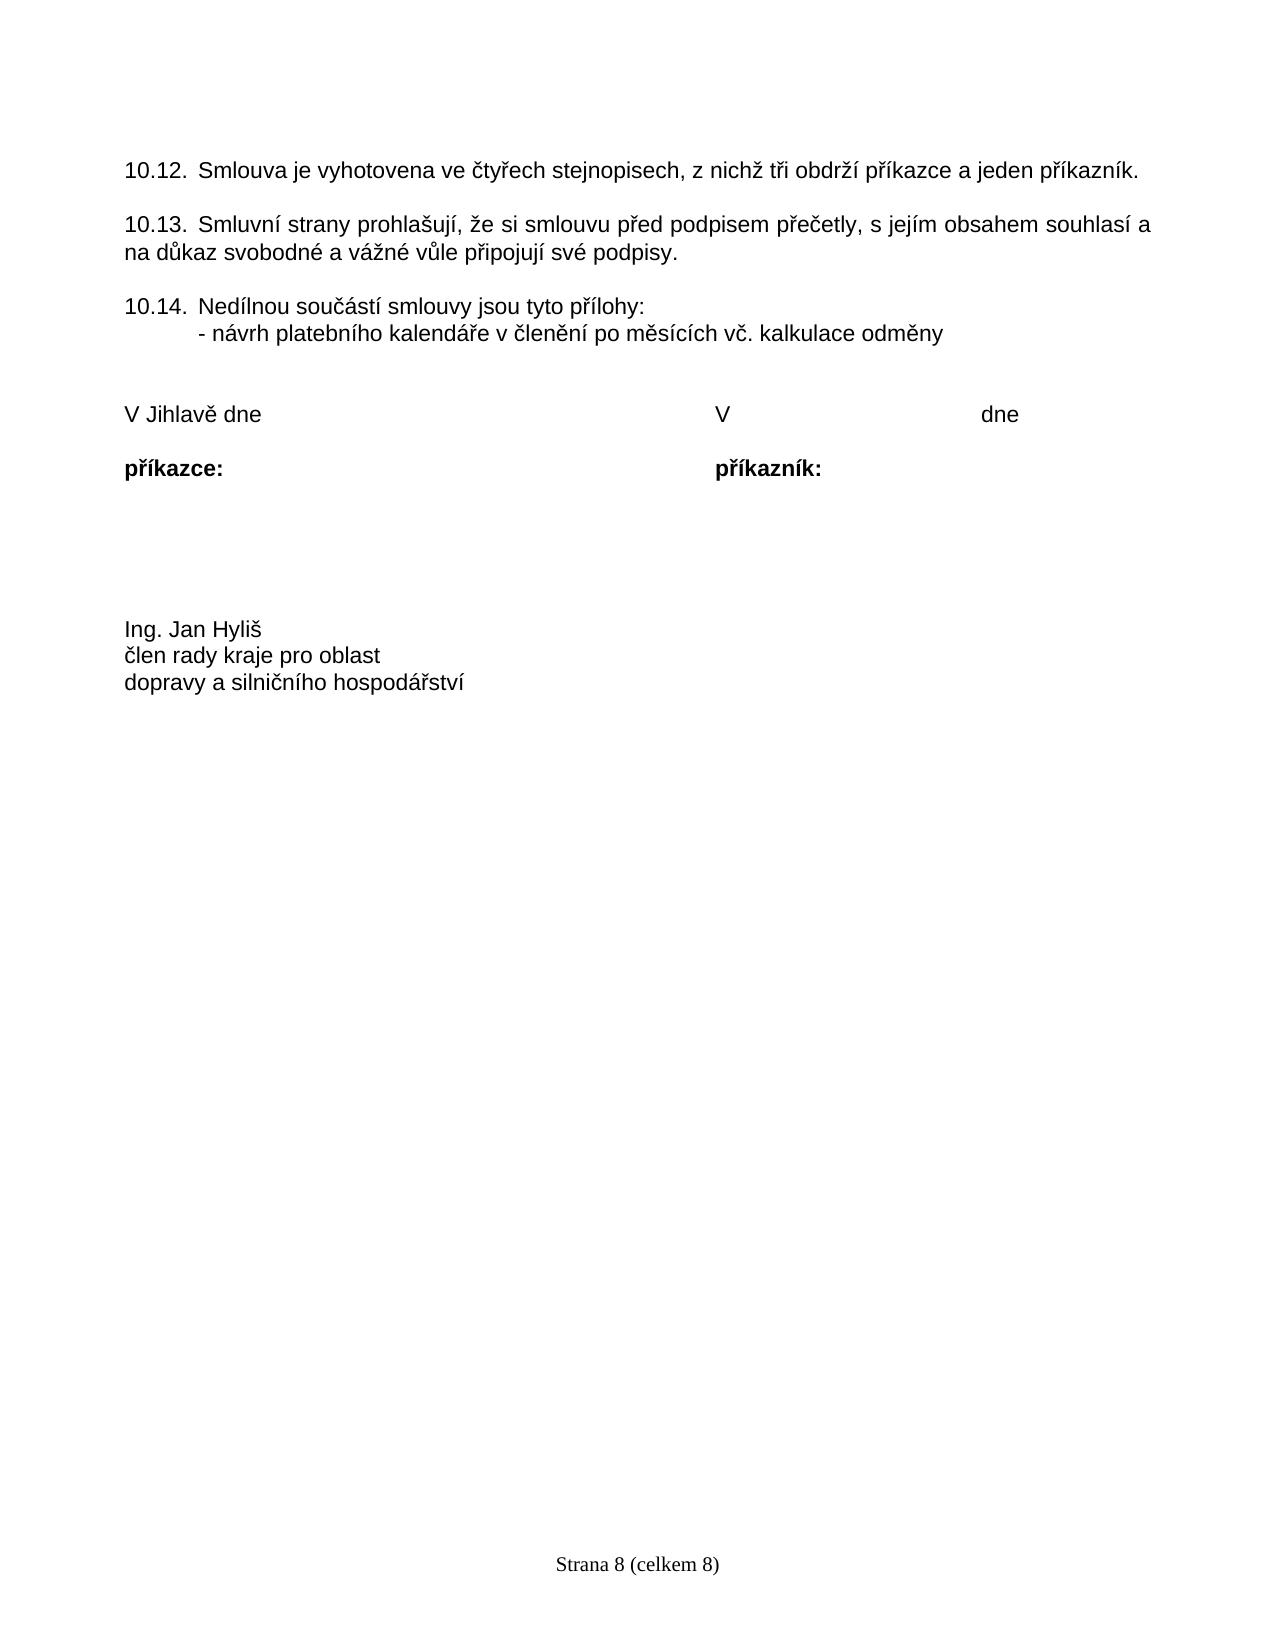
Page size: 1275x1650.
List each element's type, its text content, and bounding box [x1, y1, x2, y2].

list Smlouva je vyhotovena ve čtyřech stejnopisech, z nichž tři obdrží příkazce a jeden příkazník. [124, 157, 1151, 184]
text dopravy a silničního hospodářství [124, 669, 1151, 695]
list Nedílnou součástí smlouvy jsou tyto přílohy: [124, 292, 1151, 319]
text příkazce: příkazník: [124, 455, 1151, 482]
text - návrh platebního kalendáře v členění po měsících vč. kalkulace odměny [124, 319, 1151, 347]
text Ing. Jan Hyliš [124, 616, 1151, 642]
text V Jihlavě dne V dne [124, 401, 1151, 428]
text člen rady kraje pro oblast [124, 642, 1151, 669]
list Smluvní strany prohlašují, že si smlouvu před podpisem přečetly, s jejím obsahem souhlasí a na důkaz svobodné a vážné vůle připojují své podpisy. [124, 211, 1151, 265]
